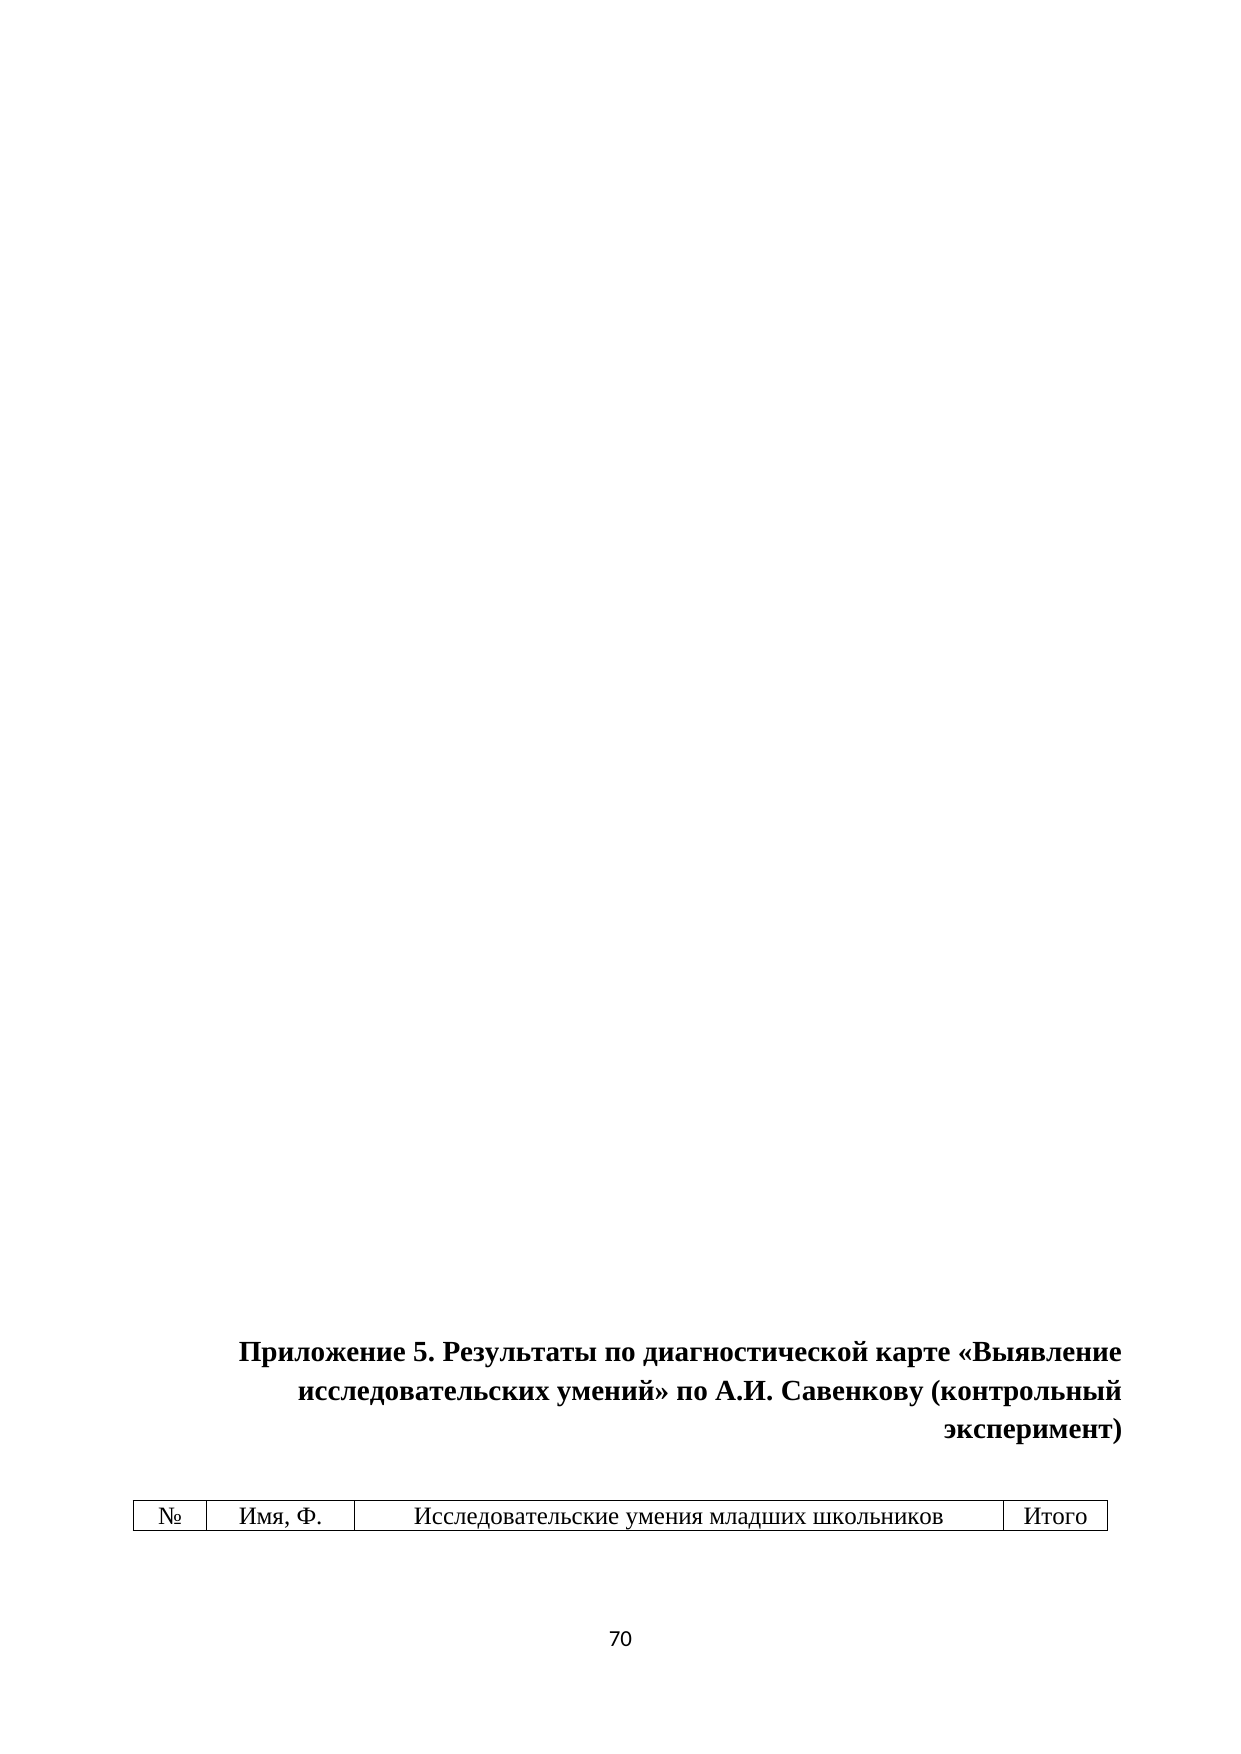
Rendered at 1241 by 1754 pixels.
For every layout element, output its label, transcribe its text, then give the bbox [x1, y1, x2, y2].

table_header Имя, Ф. ребенка [207, 1501, 354, 1530]
table_header Исследовательские умения младших школьников [355, 1501, 1003, 1530]
table_header Итого [1004, 1501, 1107, 1530]
table_header № [134, 1501, 206, 1530]
subtitle Приложение 5. Результаты по диагностической карте «Выявление исследовательских умений» по А.И. Савенкову (контрольный эксперимент) [118, 1334, 1122, 1445]
